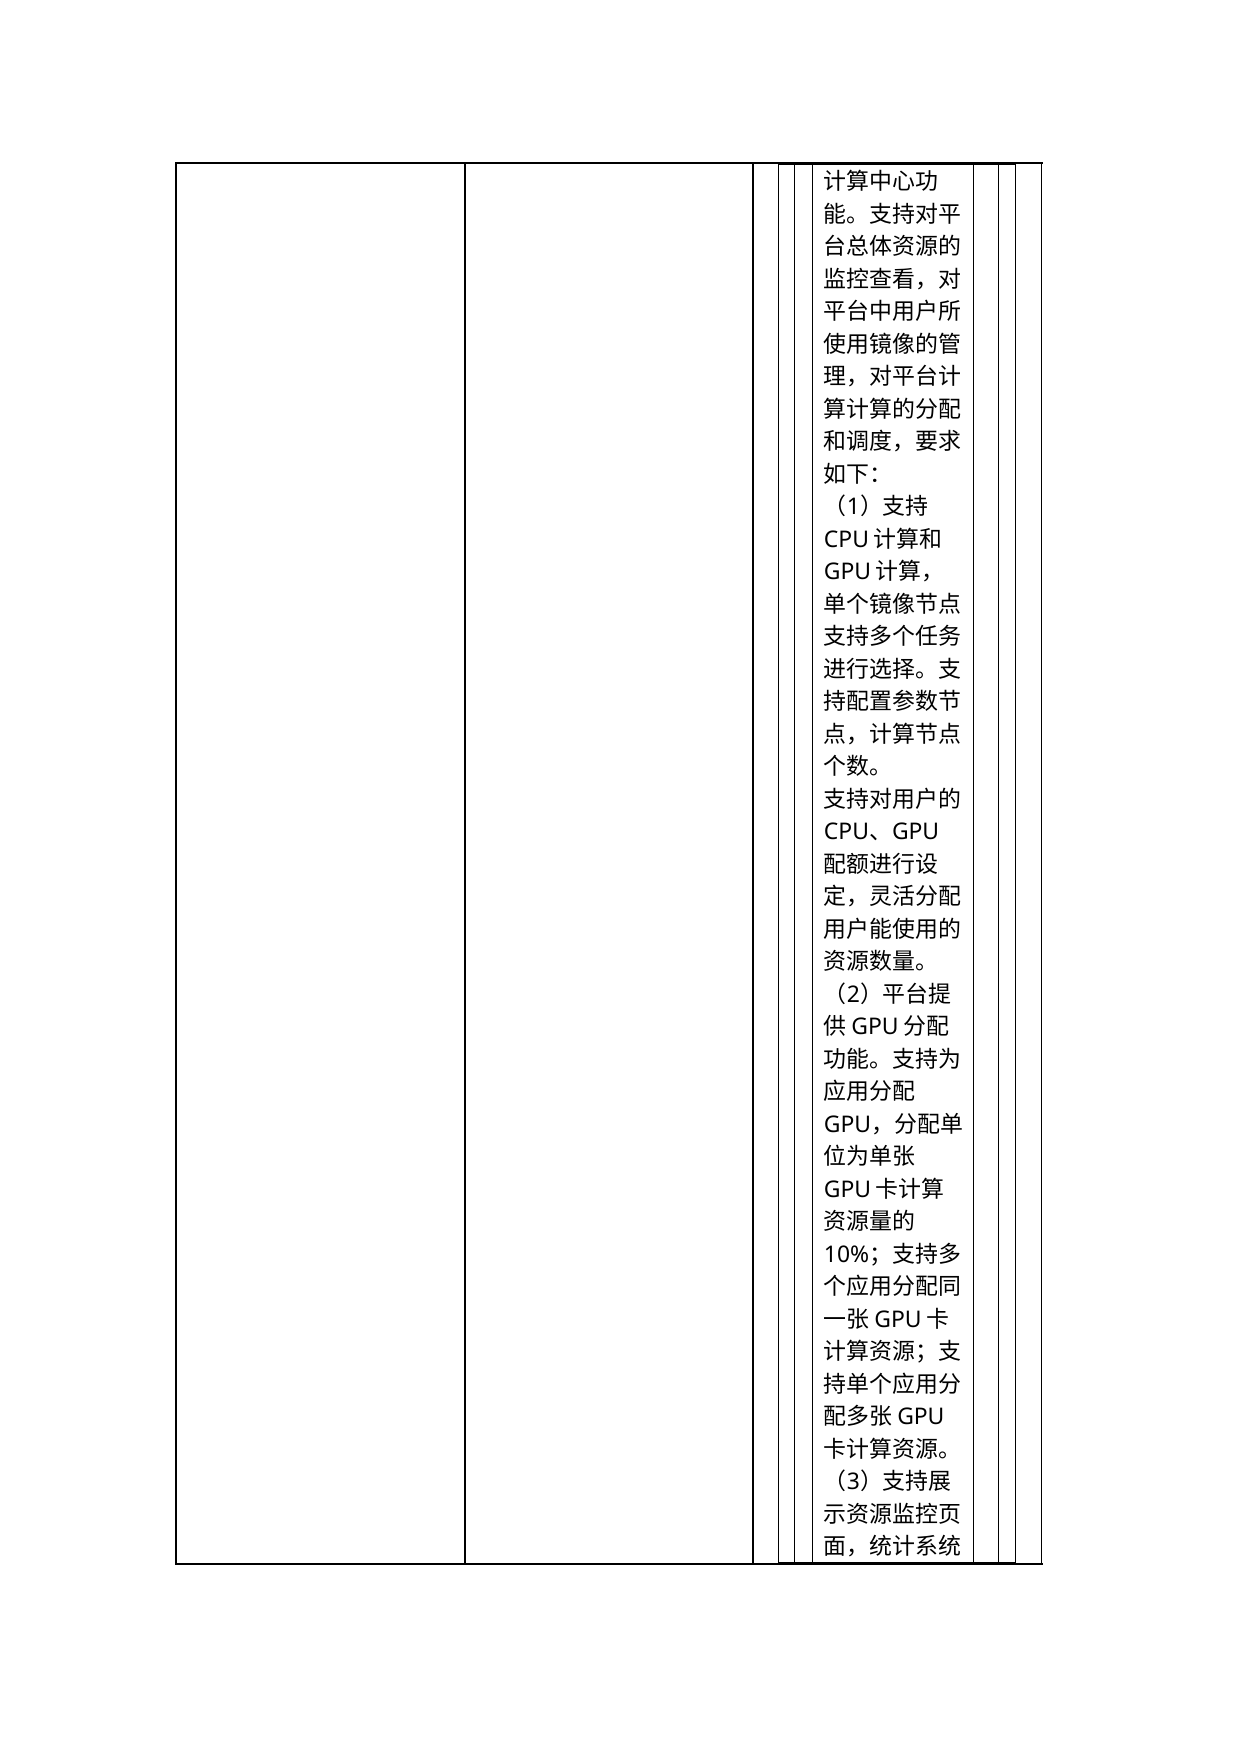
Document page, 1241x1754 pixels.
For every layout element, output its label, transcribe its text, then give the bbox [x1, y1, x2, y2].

table_cell [779, 165, 794, 1562]
table_cell [999, 165, 1015, 1562]
table_cell [974, 165, 998, 1562]
table_cell 1 [177, 164, 464, 1563]
table_cell [795, 165, 812, 1562]
table_cell [466, 164, 752, 1563]
table_cell [813, 165, 973, 1562]
table_cell [754, 164, 778, 1563]
table_cell [1016, 164, 1041, 1563]
